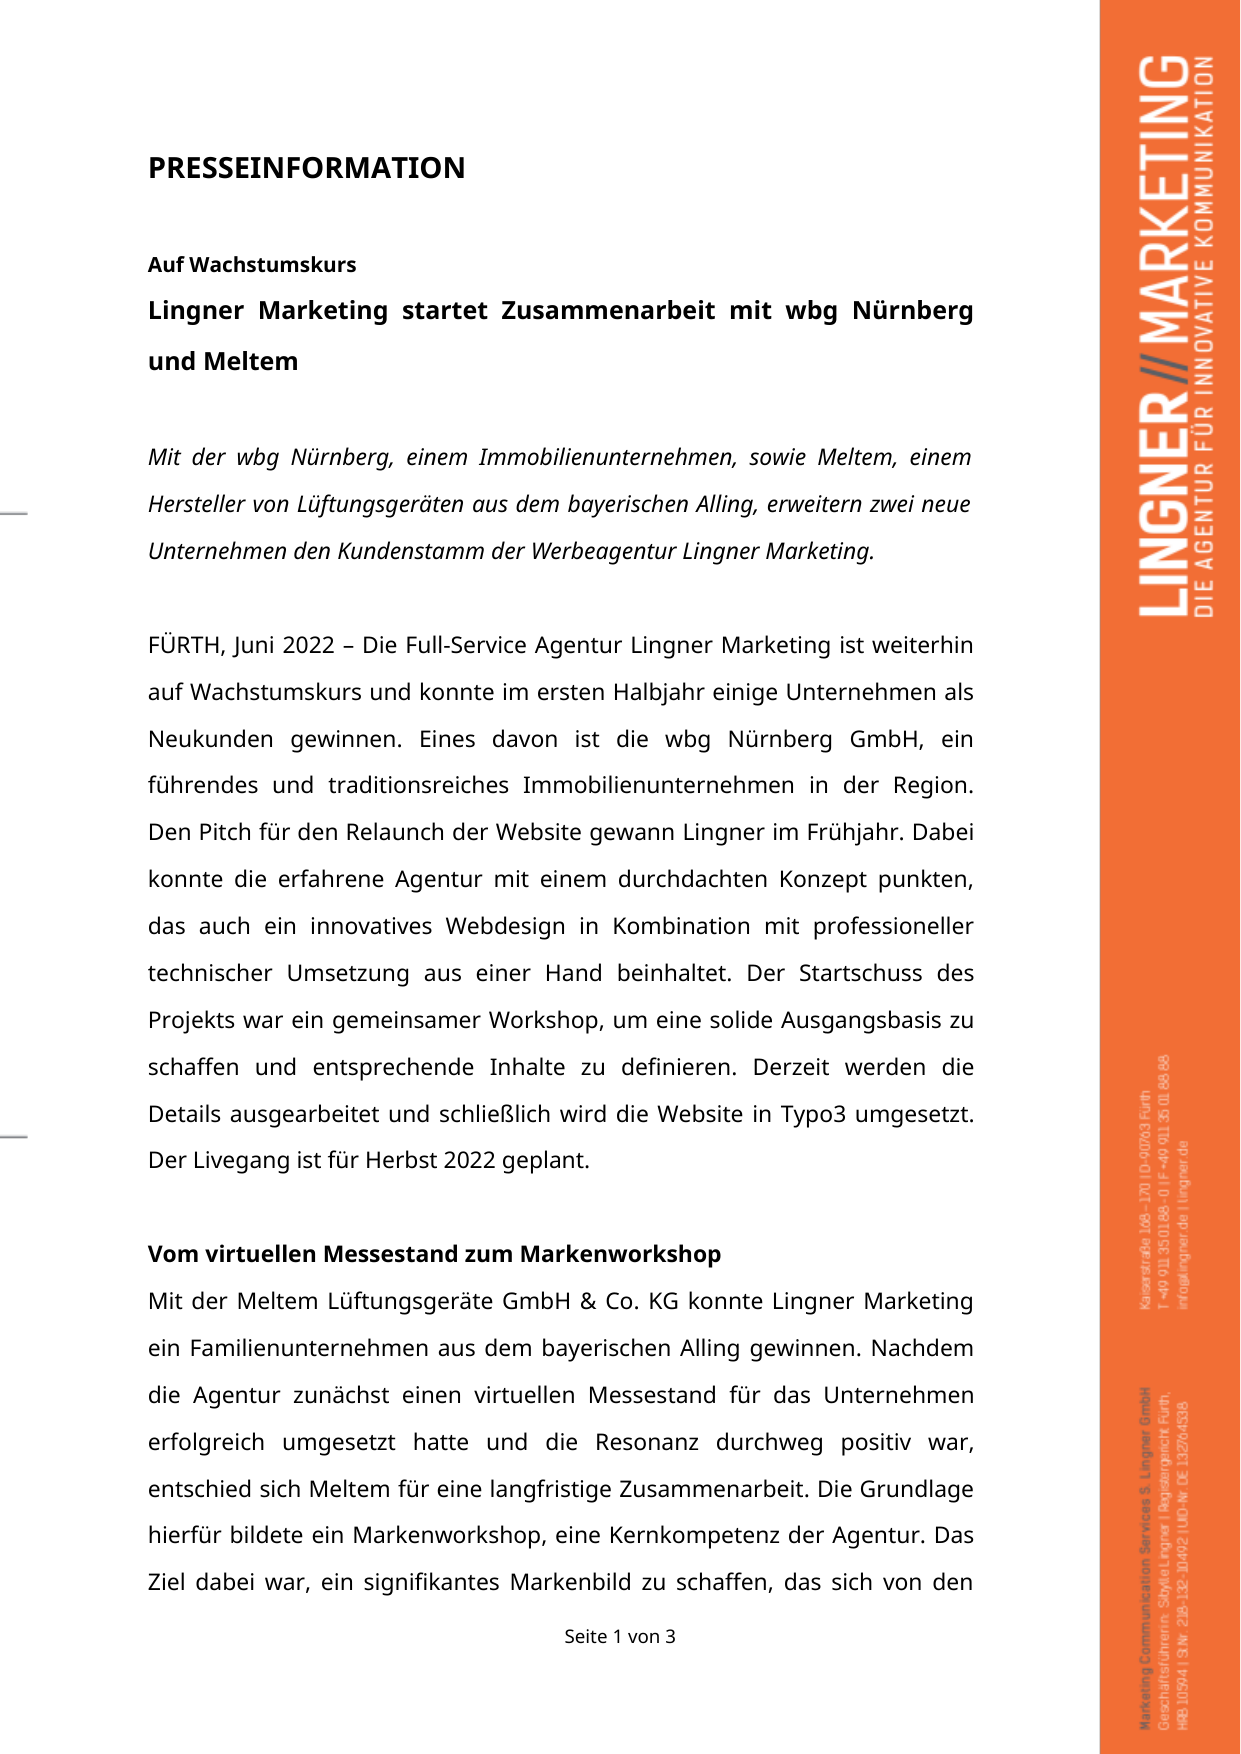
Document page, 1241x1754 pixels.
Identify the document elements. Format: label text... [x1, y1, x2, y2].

text Lingner Marketing startet Zusammenarbeit mit wbg Nürnberg und Meltem [148, 292, 975, 377]
text Auf Wachstumskurs [148, 250, 975, 278]
text FÜRTH, Juni 2022 – Die Full-Service Agentur Lingner Marketing ist weiterhin auf Wachstumskurs und konnte im ersten Halbjahr einige Unternehmen als Neukunden gewinnen. Eines davon ist die wbg Nürnberg GmbH, ein führendes und traditionsreiches Immobilienunternehmen in der Region. Den Pitch für den Relaunch der Website gewann Lingner im Frühjahr. Dabei konnte die erfahrene Agentur mit einem durchdachten Konzept punkten, das auch ein innovatives Webdesign in Kombination mit professioneller technischer Umsetzung aus einer Hand beinhaltet. Der Startschuss des Projekts war ein gemeinsamer Workshop, um eine solide Ausgangsbasis zu schaffen und entsprechende Inhalte zu definieren. Derzeit werden die Details ausgearbeitet und schließlich wird die Website in Typo3 umgesetzt. Der Livegang ist für Herbst 2022 geplant. [148, 629, 975, 1176]
text PRESSEINFORMATION [148, 148, 975, 187]
text Mit der wbg Nürnberg, einem Immobilienunternehmen, sowie Meltem, einem Hersteller von Lüftungsgeräten aus dem bayerischen Alling, erweitern zwei neue Unternehmen den Kundenstamm der Werbeagentur Lingner Marketing. [148, 441, 975, 566]
text Vom virtuellen Messestand zum Markenworkshop [148, 1238, 975, 1269]
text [148, 1285, 975, 1598]
